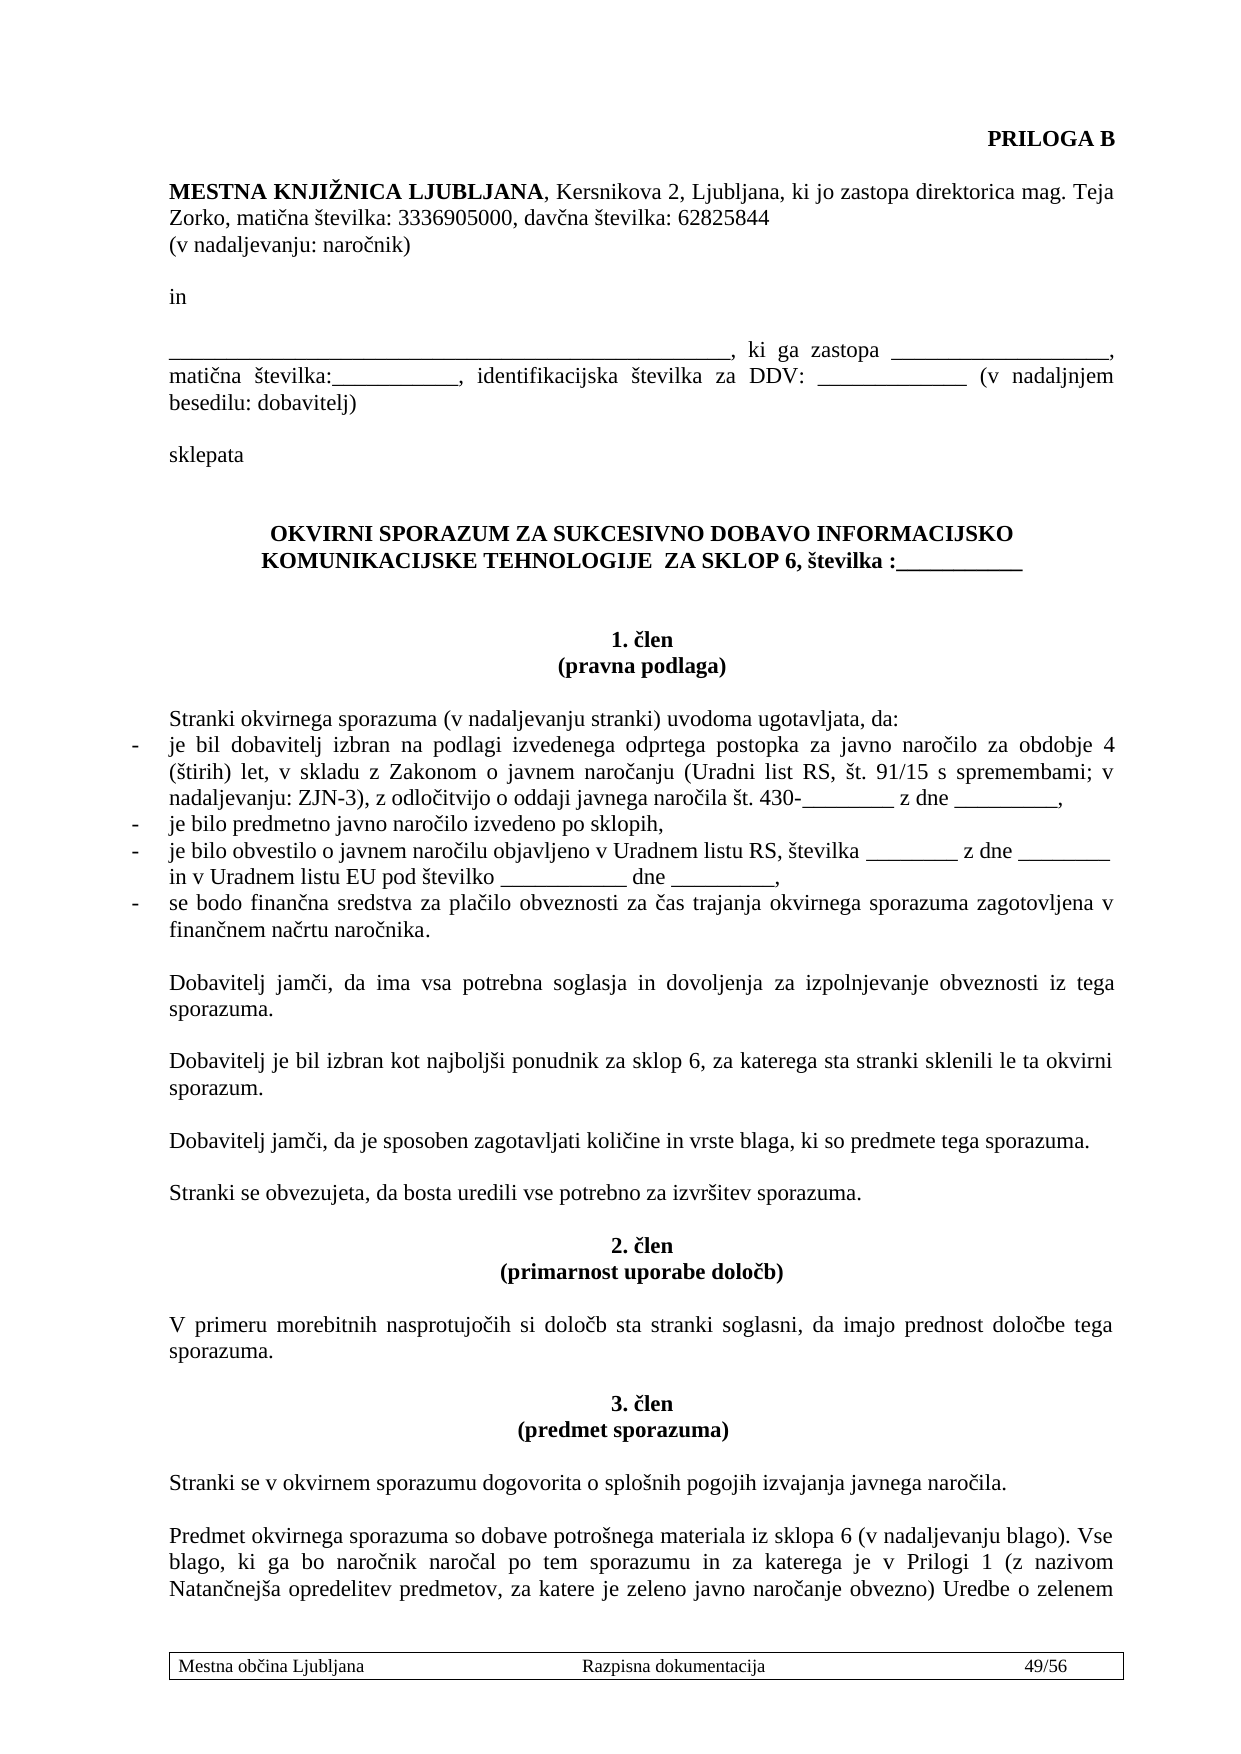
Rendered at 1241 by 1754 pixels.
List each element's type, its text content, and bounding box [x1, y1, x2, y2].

text Dobavitelj je bil izbran kot najboljši ponudnik za sklop 6, za katerega sta stranki sklenili le ta okvirni sporazum. [169, 1048, 1115, 1100]
text 3. člen [169, 1390, 1115, 1417]
text V primeru morebitnih nasprotujočih si določb sta stranki soglasni, da imajo prednost določbe tega sporazuma. [169, 1311, 1115, 1364]
text (pravna podlaga) [169, 652, 1115, 679]
text MESTNA KNJIŽNICA LJUBLJANA, Kersnikova 2, Ljubljana, ki jo zastopa direktorica mag. Teja Zorko, matična številka: 3336905000, davčna številka: 62825844 [169, 178, 1115, 231]
list je bilo obvestilo o javnem naročilu objavljeno v Uradnem listu RS, številka ________ z dne ________ in v Uradnem listu EU pod številko ___________ dne _________, [131, 837, 1115, 889]
text 1. člen [169, 626, 1115, 652]
text (predmet sporazuma) [131, 1417, 1115, 1443]
text Stranki okvirnega sporazuma (v nadaljevanju stranki) uvodoma ugotavljata, da: [169, 705, 1115, 731]
text PRILOGA B [169, 125, 1115, 152]
text Stranki se obvezujeta, da bosta uredili vse potrebno za izvršitev sporazuma. [169, 1179, 1115, 1206]
list je bilo predmetno javno naročilo izvedeno po sklopih, [131, 810, 1115, 837]
list je bil dobavitelj izbran na podlagi izvedenega odprtega postopka za javno naročilo za obdobje 4 (štirih) let, v skladu z Zakonom o javnem naročanju (Uradni list RS, št. 91/15 s spremembami; v nadaljevanju: ZJN-3), z odločitvijo o oddaji javnega naročila št. 430-________ z dne _________, [131, 731, 1115, 810]
text (v nadaljevanju: naročnik) [169, 231, 1115, 257]
text 2. člen [169, 1232, 1115, 1258]
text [169, 1522, 1115, 1601]
text (primarnost uporabe določb) [169, 1258, 1115, 1285]
text OKVIRNI SPORAZUM ZA SUKCESIVNO DOBAVO INFORMACIJSKO KOMUNIKACIJSKE TEHNOLOGIJE ZA SKLOP 6, številka :___________ [169, 521, 1115, 573]
text in [169, 283, 1115, 310]
list se bodo finančna sredstva za plačilo obveznosti za čas trajanja okvirnega sporazuma zagotovljena v finančnem načrtu naročnika. [131, 889, 1115, 942]
text Dobavitelj jamči, da je sposoben zagotavljati količine in vrste blaga, ki so predmete tega sporazuma. [169, 1127, 1115, 1153]
text Stranki se v okvirnem sporazumu dogovorita o splošnih pogojih izvajanja javnega naročila. [169, 1469, 1115, 1496]
text _________________________________________________, ki ga zastopa ___________________, matična številka:___________, identifikacijska številka za DDV: _____________ (v nadaljnjem besedilu: dobavitelj) [169, 336, 1115, 415]
list Dobavitelj jamči, da ima vsa potrebna soglasja in dovoljenja za izpolnjevanje obveznosti iz tega sporazuma. [169, 968, 1115, 1021]
text sklepata [169, 441, 1115, 468]
